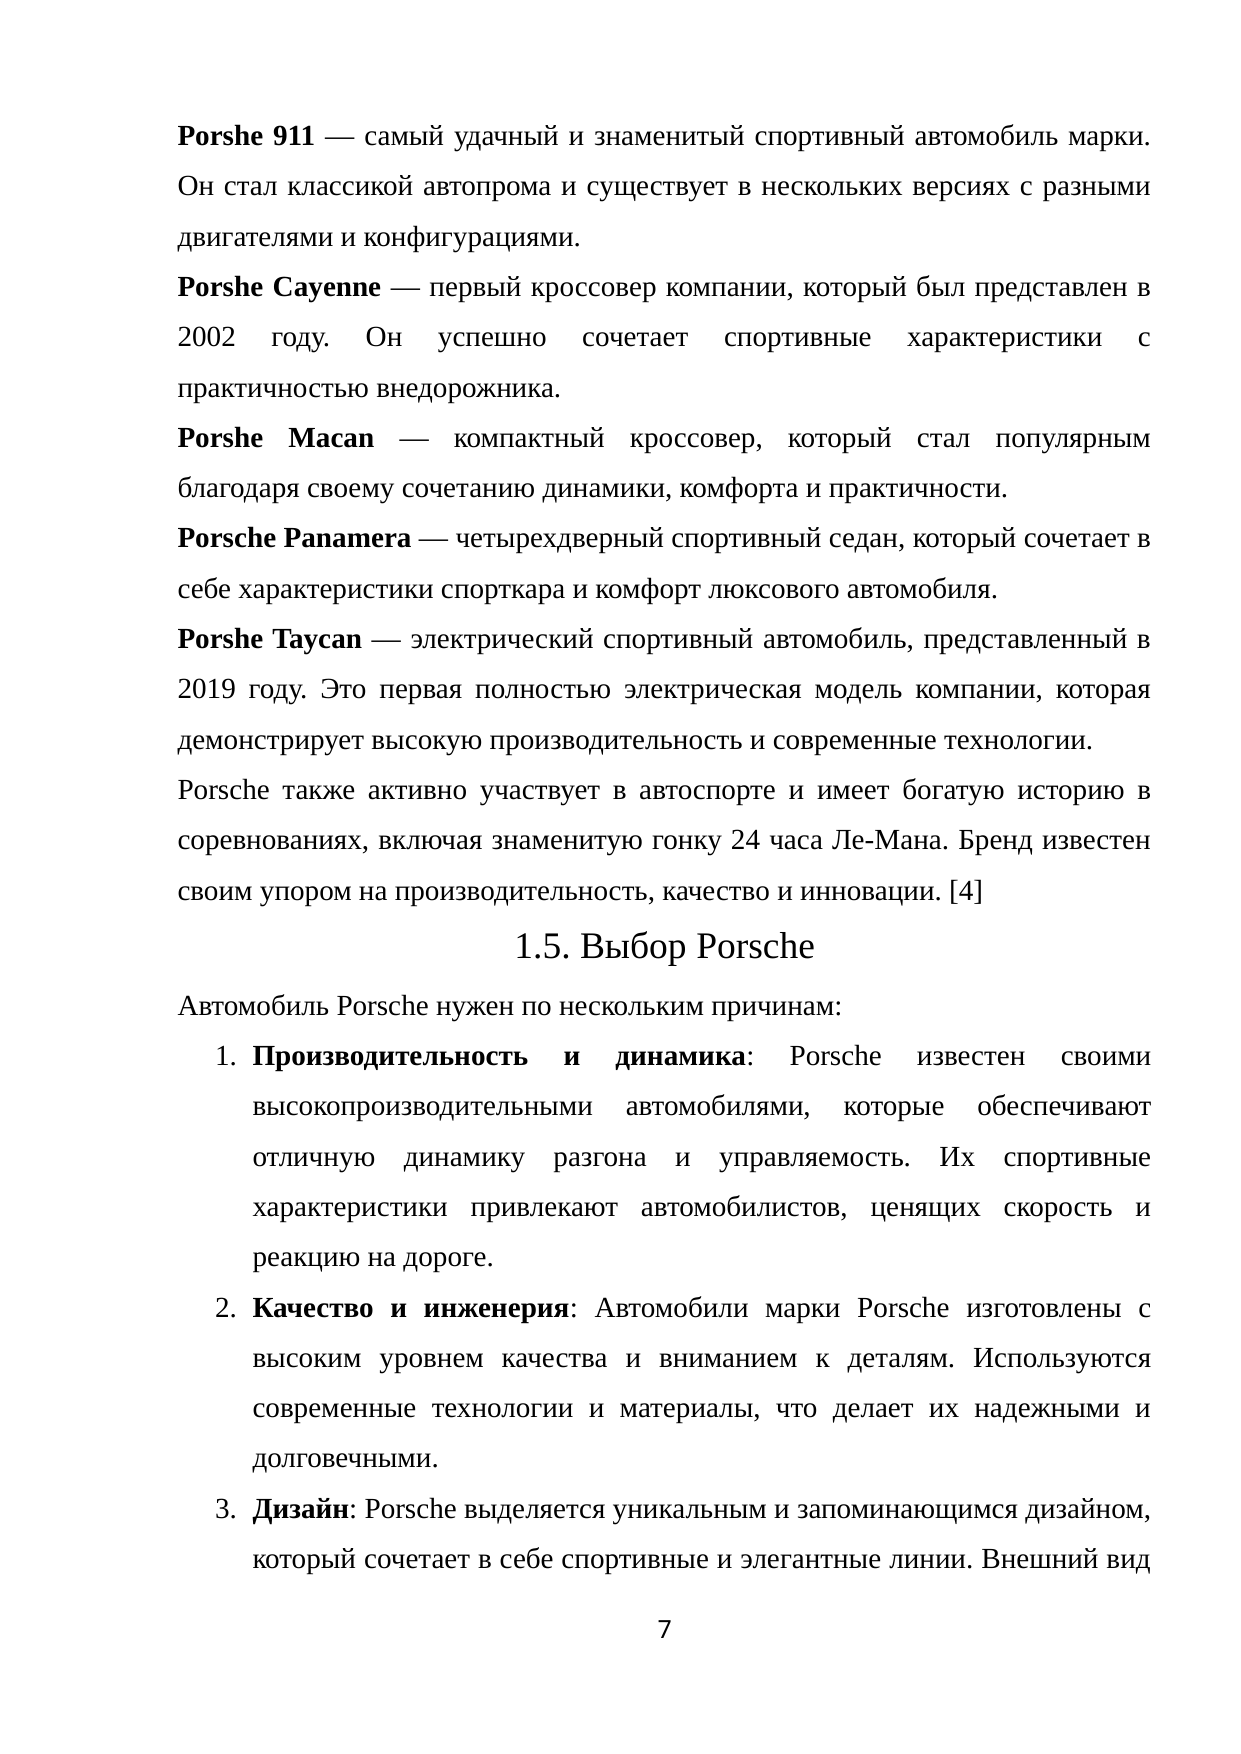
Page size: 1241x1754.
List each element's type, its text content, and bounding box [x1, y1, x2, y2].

text Porshe 911 — самый удачный и знаменитый спортивный автомобиль марки. Он стал классикой автопрома и существует в нескольких версиях с разными двигателями и конфигурациями. [177, 118, 1152, 252]
text Porsche Panamera — четырехдверный спортивный седан, который сочетает в себе характеристики спорткара и комфорт люксового автомобиля. [177, 521, 1152, 604]
text Porsche также активно участвует в автоспорте и имеет богатую историю в соревнованиях, включая знаменитую гонку 24 часа Ле-Мана. Бренд известен своим упором на производительность, качество и инновации. [4] [177, 772, 1152, 906]
text Porshe Taycan — электрический спортивный автомобиль, представленный в 2019 году. Это первая полностью электрическая модель компании, которая демонстрирует высокую производительность и современные технологии. [177, 621, 1152, 755]
text Автомобиль Porsche нужен по нескольким причинам: [177, 988, 1152, 1021]
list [215, 1491, 1152, 1575]
text 1.5. Выбор Porsche [177, 923, 1152, 966]
list Качество и инженерия: Автомобили марки Porsche изготовлены с высоким уровнем качества и вниманием к деталям. Используются современные технологии и материалы, что делает их надежными и долговечными. [215, 1290, 1152, 1474]
text Porshe Macan — компактный кроссовер, который стал популярным благодаря своему сочетанию динамики, комфорта и практичности. [177, 420, 1152, 504]
text Porshe Cayenne — первый кроссовер компании, который был представлен в 2002 году. Он успешно сочетает спортивные характеристики с практичностью внедорожника. [177, 269, 1152, 403]
list Производительность и динамика: Porsche известен своими высокопроизводительными автомобилями, которые обеспечивают отличную динамику разгона и управляемость. Их спортивные характеристики привлекают автомобилистов, ценящих скорость и реакцию на дороге. [215, 1038, 1152, 1273]
